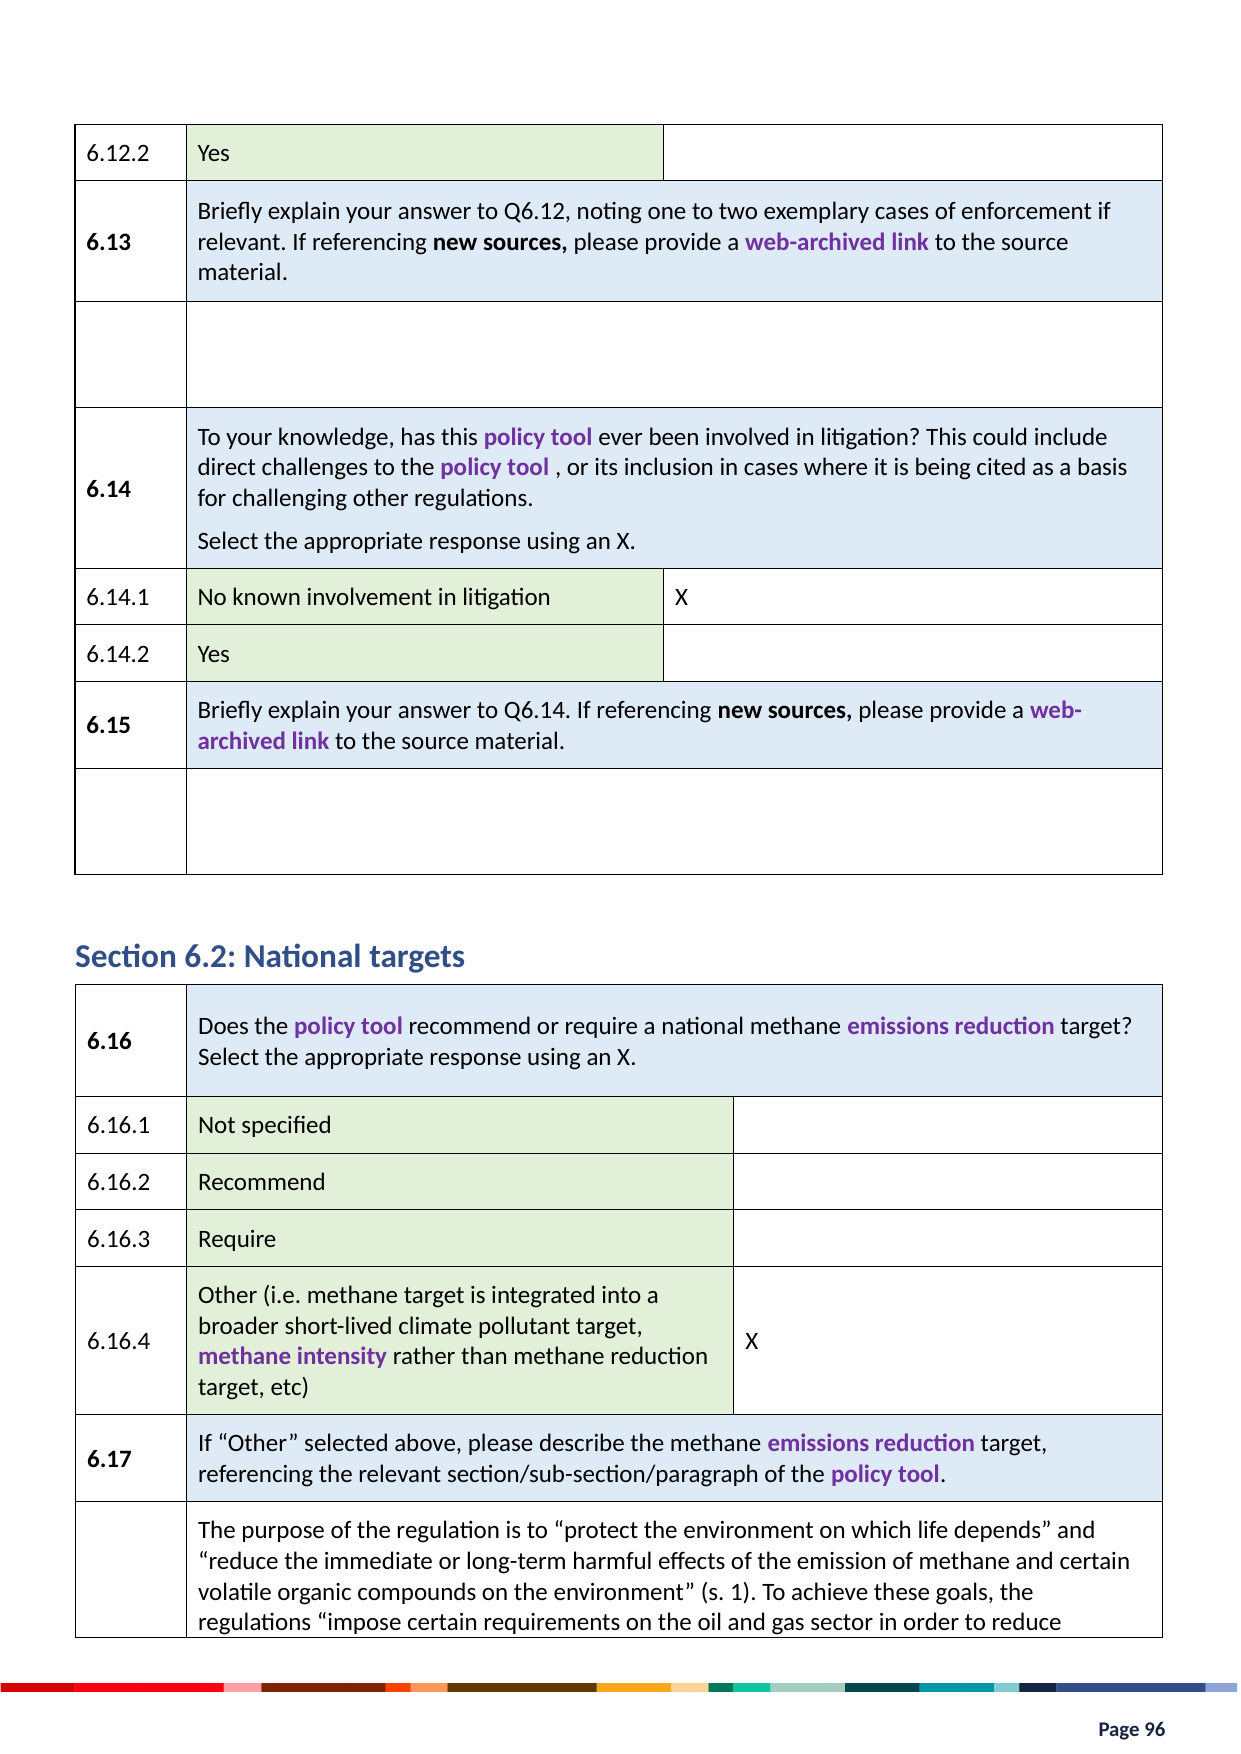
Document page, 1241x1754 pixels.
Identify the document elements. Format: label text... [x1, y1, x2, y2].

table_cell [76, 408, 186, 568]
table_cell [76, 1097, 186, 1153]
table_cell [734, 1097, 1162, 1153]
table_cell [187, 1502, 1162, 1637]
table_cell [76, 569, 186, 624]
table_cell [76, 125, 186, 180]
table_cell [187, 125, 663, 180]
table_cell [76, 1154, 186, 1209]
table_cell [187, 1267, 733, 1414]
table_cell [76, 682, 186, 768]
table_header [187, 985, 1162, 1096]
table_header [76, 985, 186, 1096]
subtitle Section 6.2: National targets [75, 935, 1165, 976]
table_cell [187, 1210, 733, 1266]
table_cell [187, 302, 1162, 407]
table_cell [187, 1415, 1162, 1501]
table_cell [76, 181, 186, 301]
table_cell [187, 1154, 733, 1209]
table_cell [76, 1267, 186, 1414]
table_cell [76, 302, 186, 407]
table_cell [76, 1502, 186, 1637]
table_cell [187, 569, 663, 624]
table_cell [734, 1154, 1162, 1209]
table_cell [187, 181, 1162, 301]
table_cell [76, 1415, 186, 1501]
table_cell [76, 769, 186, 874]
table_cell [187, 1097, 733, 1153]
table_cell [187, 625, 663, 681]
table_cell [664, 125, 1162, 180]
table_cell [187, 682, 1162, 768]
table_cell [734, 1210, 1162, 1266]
picture [0, 1683, 1236, 1692]
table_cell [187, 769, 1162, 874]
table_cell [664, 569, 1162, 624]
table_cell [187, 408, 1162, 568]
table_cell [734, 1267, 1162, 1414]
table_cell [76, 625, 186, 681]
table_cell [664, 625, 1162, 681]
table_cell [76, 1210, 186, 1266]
